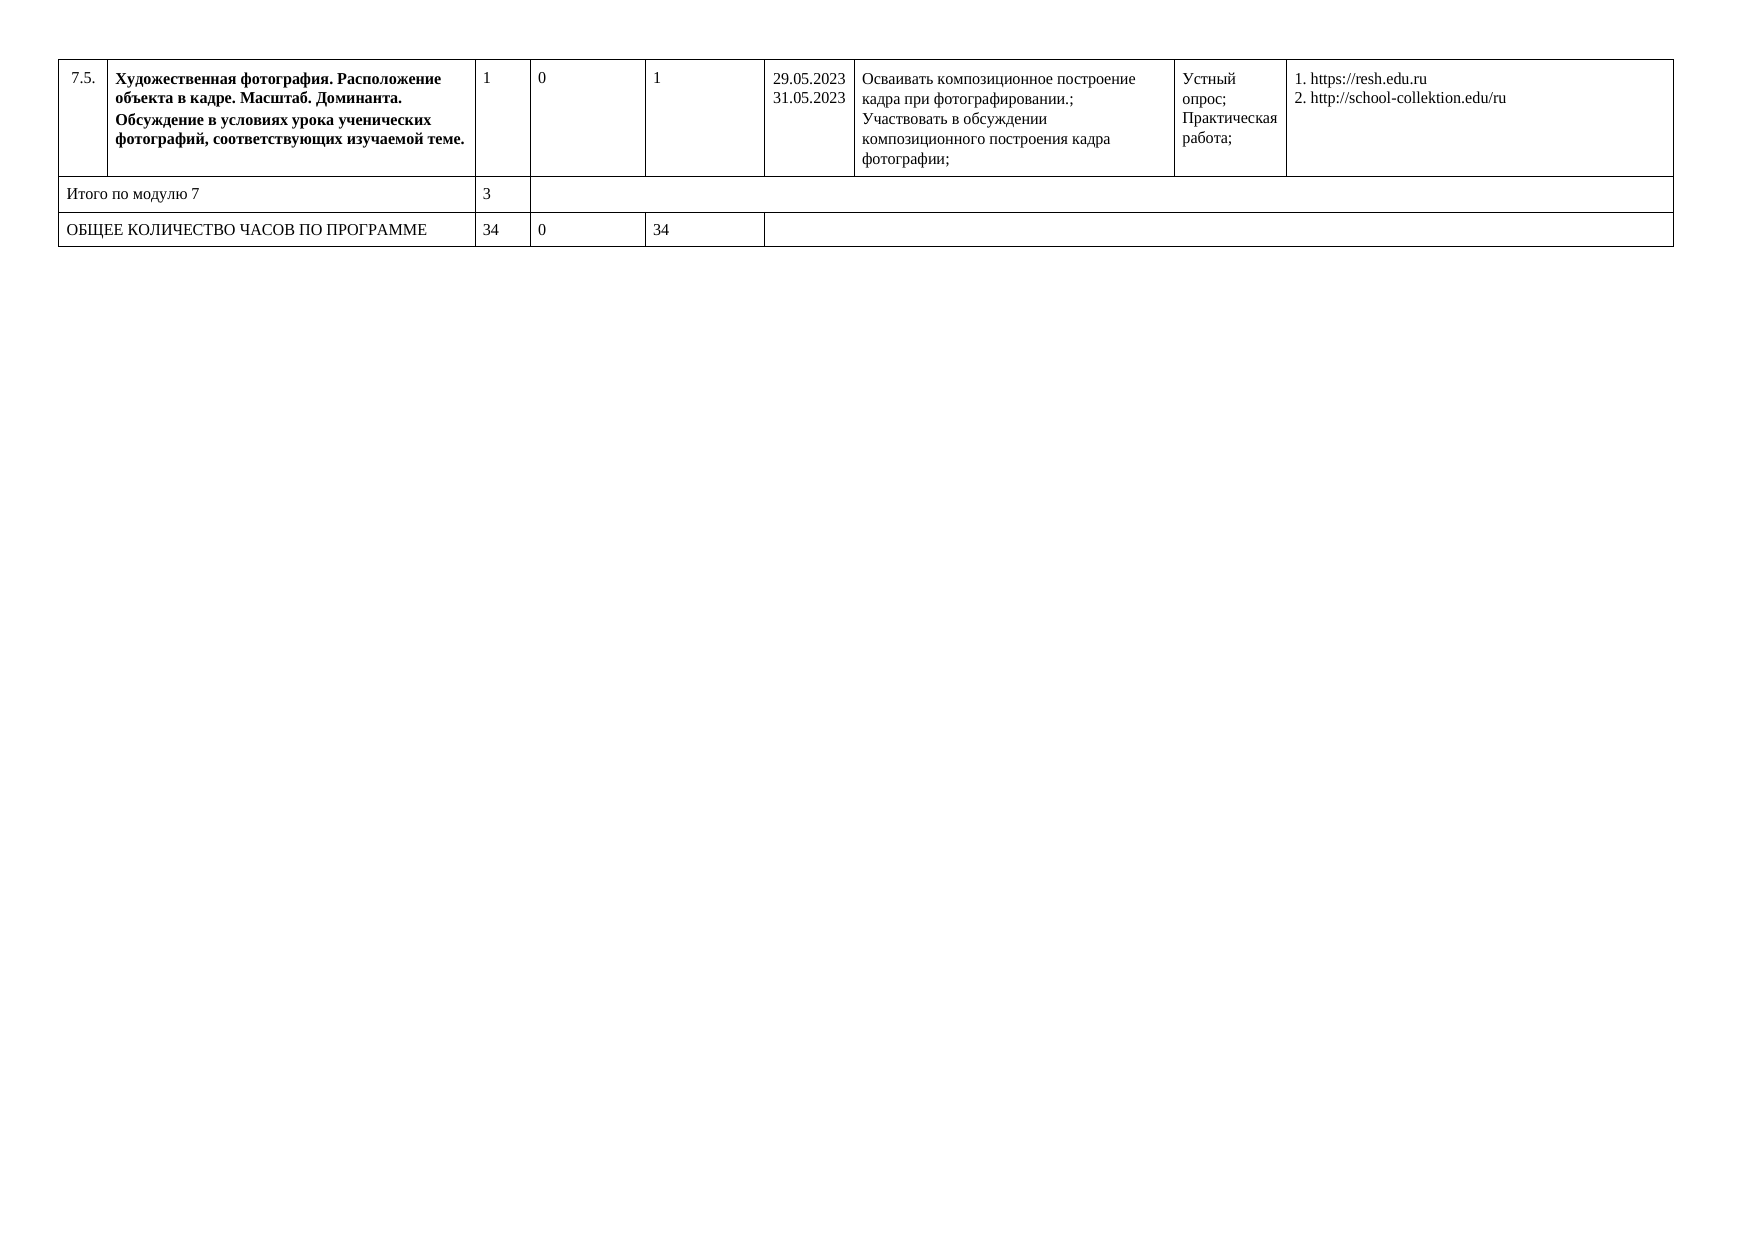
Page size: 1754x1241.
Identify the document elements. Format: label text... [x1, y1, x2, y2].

table_cell 34 [646, 213, 764, 246]
table_cell Итого по модулю 7 [59, 177, 475, 212]
table_header 1 [476, 60, 530, 176]
table_cell 0 [531, 213, 645, 246]
table_header 29.05.2023 31.05.2023 [765, 60, 854, 176]
table_header 1. https://resh.edu.ru 2. http://school-collektion.edu/ru [1287, 60, 1673, 176]
table_cell 3 [476, 177, 530, 212]
table_cell ОБЩЕЕ КОЛИЧЕСТВО ЧАСОВ ПО ПРОГРАММЕ [59, 213, 475, 246]
table_cell [531, 177, 1673, 212]
table_header 7.5. [59, 60, 107, 176]
table_header Устный опрос; Практическая работа; [1175, 60, 1286, 176]
table_cell [765, 213, 1673, 246]
table_header Художественная фотография. Расположение объекта в кадре. Масштаб. Доминанта. Обсуждение в условиях урока ученических фотографий, соответствующих изучаемой теме. [108, 60, 475, 176]
table_cell 34 [476, 213, 530, 246]
table_header 0 [531, 60, 645, 176]
table_header Осваивать композиционное построение кадра при фотографировании.; Участвовать в обсуждении композиционного построения кадра фотографии; [855, 60, 1174, 176]
table_header 1 [646, 60, 764, 176]
